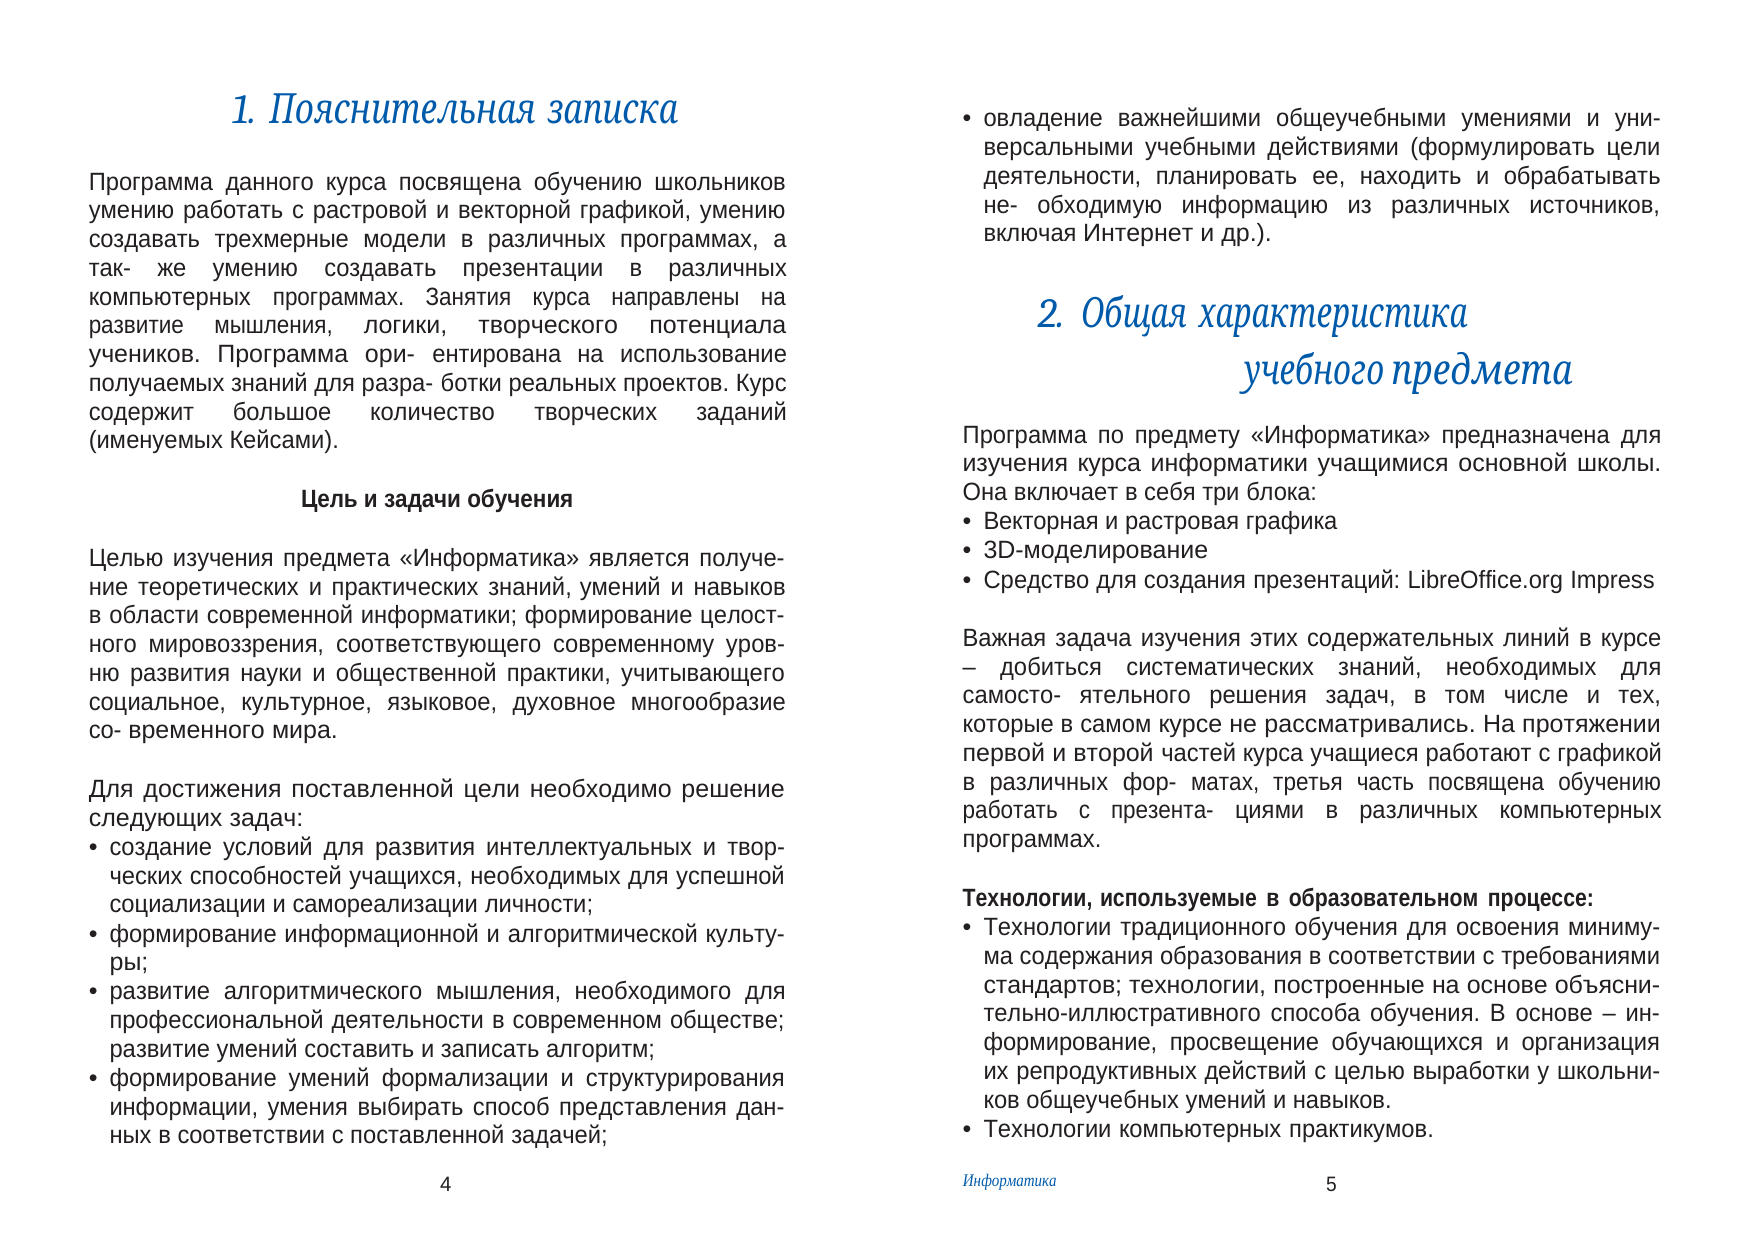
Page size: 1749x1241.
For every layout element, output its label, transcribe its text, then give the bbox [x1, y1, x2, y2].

list Средство для создания презентаций: LibreOffice.org Impress [962, 564, 1674, 593]
list Технологии традиционного обучения для освоения миниму- ма содержания образования в соответствии с требованиями стандартов; технологии, построенные на основе объясни- тельно-иллюстративного способа обучения. В основе – ин- формирование, просвещение обучающихся и организация их репродуктивных действий с целью выработки у школьни- ков общеучебных умений и навыков. [962, 912, 1661, 1113]
list Технологии компьютерных практикумов. [962, 1114, 1674, 1143]
list овладение важнейшими общеучебными умениями и уни- версальными учебными действиями (формулировать цели деятельности, планировать ее, находить и обрабатывать не- обходимую информацию из различных источников, включая Интернет и др.). [962, 103, 1661, 247]
text Целью изучения предмета «Информатика» является получе- ние теоретических и практических знаний, умений и навыков в области современной информатики; формирование целост- ного мировоззрения, соответствующего современному уров- ню развития науки и общественной практики, учитывающего социальное, культурное, языковое, духовное многообразие со- временного мира. [88, 543, 786, 744]
list формирование информационной и алгоритмической культу- ры; [88, 919, 786, 976]
subtitle Пояснительная записка [232, 86, 791, 134]
list формирование умений формализации и структурирования информации, умения выбирать способ представления дан- ных в соответствии с поставленной задачей; [88, 1063, 786, 1149]
list 3D-моделирование [962, 535, 1674, 564]
text Важная задача изучения этих содержательных линий в курсе – добиться систематических знаний, необходимых для самосто- ятельного решения задач, в том числе и тех, которые в самом курсе не рассматривались. На протяжении первой и второй частей курса учащиеся работают с графикой в различных фор- матах, третья часть посвящена обучению работать с презента- циями в различных компьютерных программах. [962, 623, 1662, 853]
list Векторная и растровая графика [962, 506, 1674, 535]
list развитие алгоритмического мышления, необходимого для профессиональной деятельности в современном обществе; развитие умений составить и записать алгоритм; [88, 976, 786, 1063]
text Программа по предмету «Информатика» предназначена для изучения курса информатики учащимися основной школы. Она включает в себя три блока: [962, 419, 1662, 506]
list создание условий для развития интеллектуальных и твор- ческих способностей учащихся, необходимых для успешной социализации и самореализации личности; [88, 832, 786, 918]
subtitle Общая характеристика учебного предмета [1037, 290, 1586, 394]
subtitle Цель и задачи обучения [204, 484, 670, 513]
subtitle Технологии, используемые в образовательном процессе: [962, 883, 1674, 912]
text Для достижения поставленной цели необходимо решение следующих задач: [88, 774, 786, 832]
text Программа данного курса посвящена обучению школьников умению работать с растровой и векторной графикой, умению создавать трехмерные модели в различных программах, а так- же умению создавать презентации в различных компьютерных программах. Занятия курса направлены на развитие мышления, логики, творческого потенциала учеников. Программа ори- ентирована на использование получаемых знаний для разра- ботки реальных проектов. Курс содержит большое количество творческих заданий (именуемых Кейсами). [88, 167, 787, 454]
